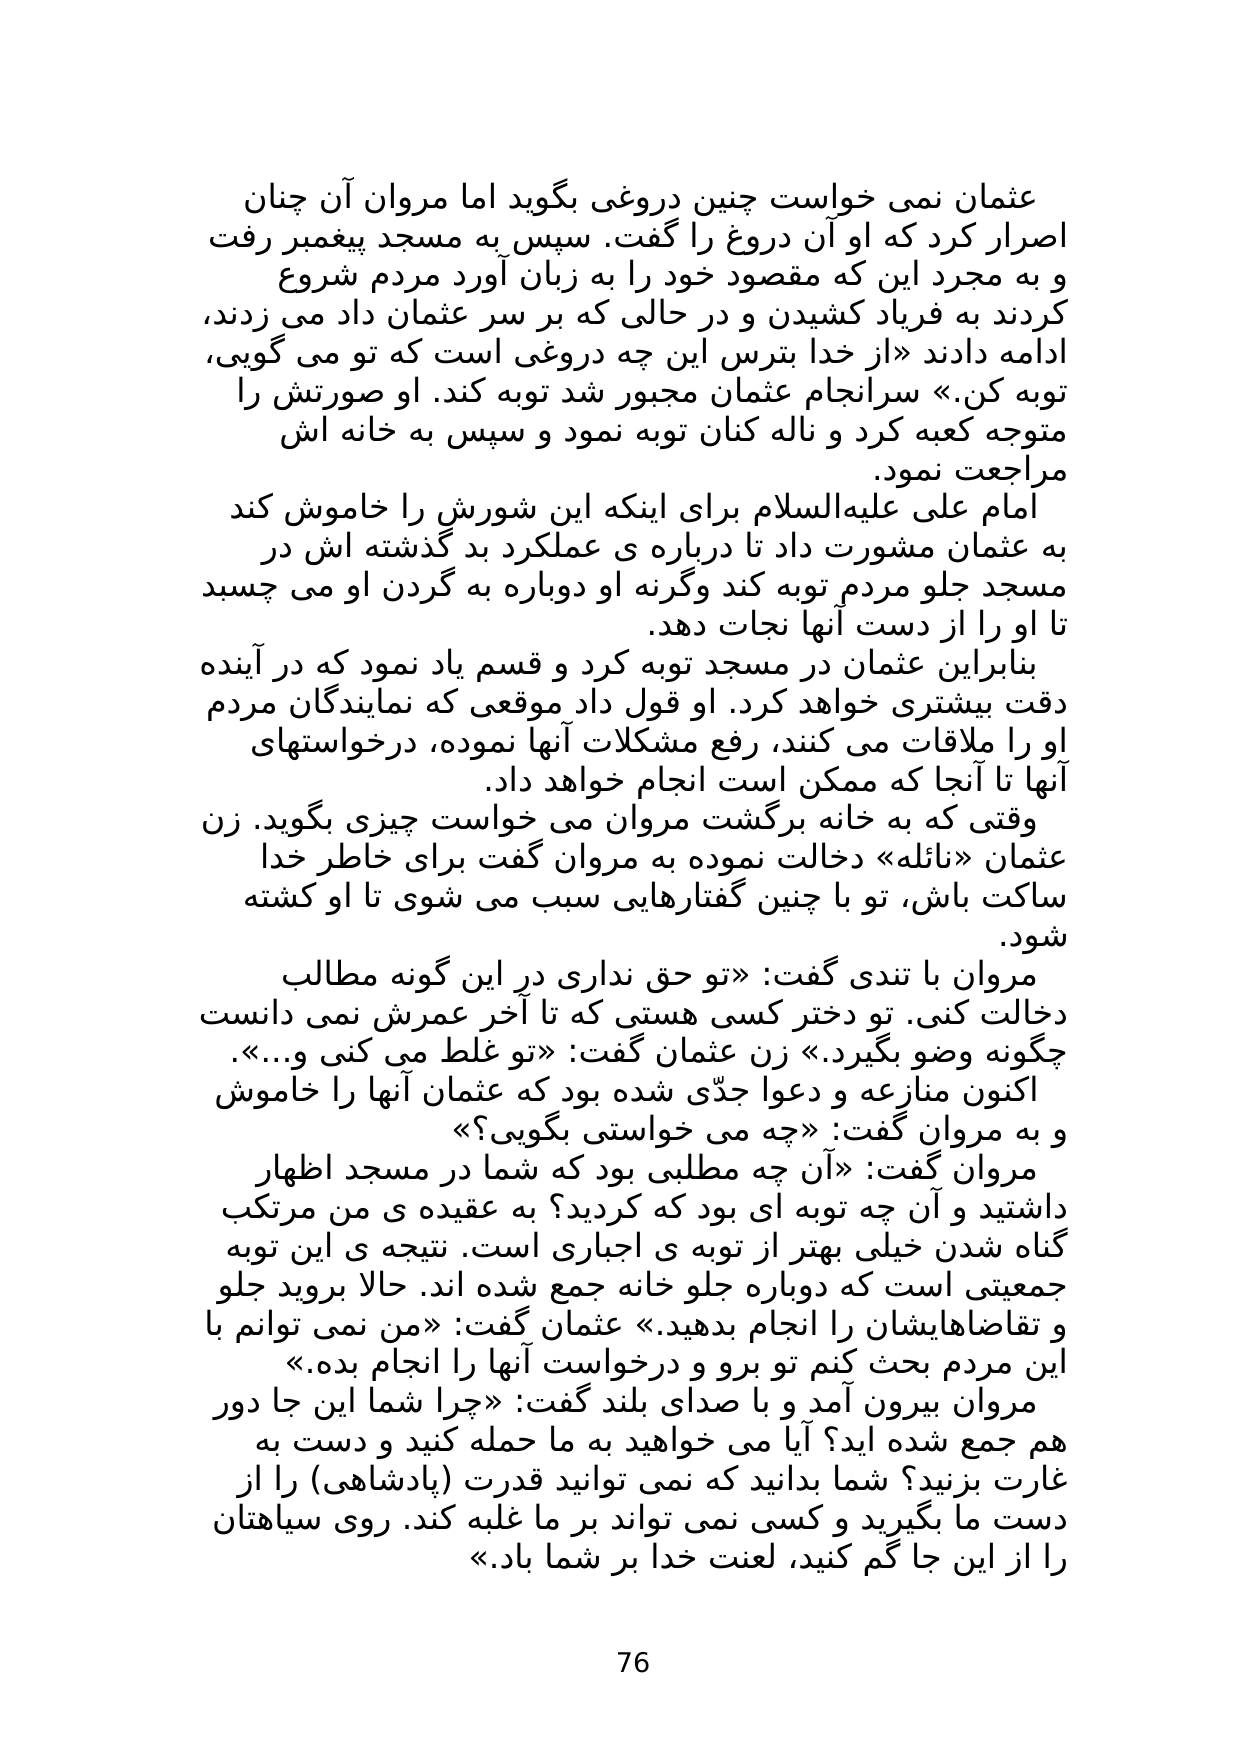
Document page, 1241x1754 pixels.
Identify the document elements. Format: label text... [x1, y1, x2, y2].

text مروان گفت: «آن چه مطلبى بود كه شما در مسجد اظهار داشتيد و آن چه توبه اى بود كه كرديد؟ به عقيده ى من مرتكب گناه شدن خيلى بهتر از توبه ى اجبارى است. نتيجه ى اين توبه جمعيتى است كه دوباره جلو خانه جمع شده اند. حالا برويد جلو و تقاضاهايشان را انجام بدهيد.» عثمان گفت: «من نمى توانم با اين مردم بحث كنم تو برو و درخواست آنها را انجام بده.» [197, 1148, 1069, 1382]
text امام على عليه‌السلام براى اينكه اين شورش را خاموش كند به عثمان مشورت داد تا درباره ى عملكرد بد گذشته اش در مسجد جلو مردم توبه كند وگرنه او دوباره به گردن او مى چسبد تا او را از دست آنها نجات دهد. [197, 488, 1069, 643]
text مروان بيرون آمد و با صداى بلند گفت: «چرا شما اين جا دور هم جمع شده ايد؟ آيا مى خواهيد به ما حمله كنيد و دست به غارت بزنيد؟ شما بدانيد كه نمى توانيد قدرت (پادشاهى) را از دست ما بگيريد و كسى نمى تواند بر ما غلبه كند. روى سياهتان را از اين جا گم كنيد، لعنت خدا بر شما باد.» [197, 1382, 1069, 1576]
text مروان با تندى گفت: «تو حق ندارى در اين گونه مطالب دخالت كنى. تو دختر كسى هستى كه تا آخر عمرش نمى دانست چگونه وضو بگيرد.» زن عثمان گفت: «تو غلط مى كنى و...». [197, 954, 1069, 1071]
text وقتى كه به خانه برگشت مروان مى خواست چيزى بگويد. زن عثمان «نائله» دخالت نموده به مروان گفت براى خاطر خدا ساكت باش، تو با چنين گفتارهايى سبب مى شوى تا او كشته شود. [197, 799, 1069, 954]
text بنابراين عثمان در مسجد توبه كرد و قسم ياد نمود كه در آينده دقت بيشترى خواهد كرد. او قول داد موقعى كه نمايندگان مردم او را ملاقات مى كنند، رفع مشكلات آنها نموده، درخواستهاى آنها تا آنجا كه ممكن است انجام خواهد داد. [197, 643, 1069, 799]
text اكنون منازعه و دعوا جدّى شده بود كه عثمان آنها را خاموش و به مروان گفت: «چه مى خواستى بگويى؟» [197, 1071, 1069, 1148]
text عثمان نمى خواست چنين دروغى بگويد اما مروان آن چنان اصرار كرد كه او آن دروغ را گفت. سپس به مسجد پيغمبر رفت و به مجرد اين كه مقصود خود را به زبان آورد مردم شروع كردند به فرياد كشيدن و در حالى كه بر سر عثمان داد مى زدند، ادامه دادند «از خدا بترس اين چه دروغى است كه تو مى گويى، توبه كن.» سرانجام عثمان مجبور شد توبه كند. او صورتش را متوجه كعبه كرد و ناله كنان توبه نمود و سپس به خانه اش مراجعت نمود. [197, 177, 1069, 488]
